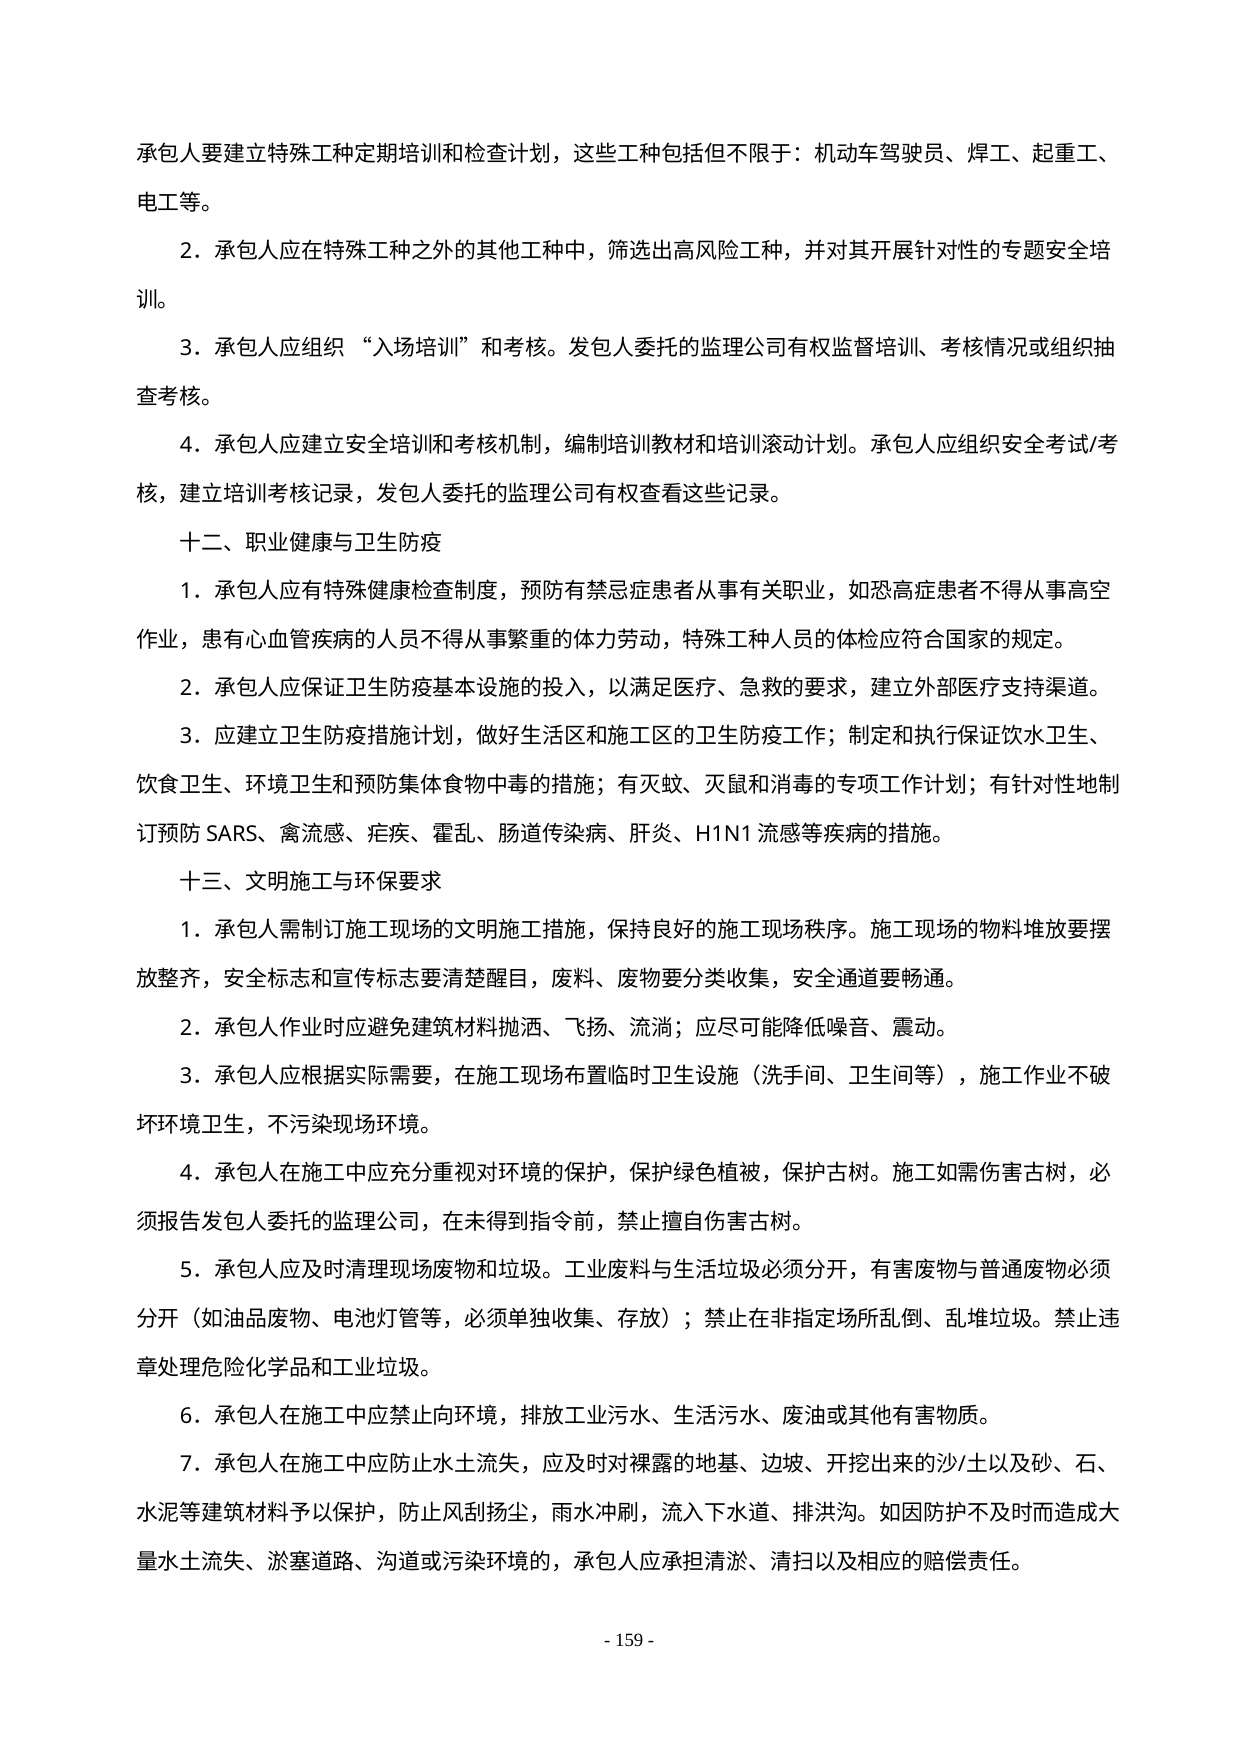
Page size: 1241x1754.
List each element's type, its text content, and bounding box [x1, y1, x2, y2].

text 十二、职业健康与卫生防疫 [136, 524, 1122, 557]
text 5．承包人应及时清理现场废物和垃圾。工业废料与生活垃圾必须分开，有害废物与普通废物必须分开（如油品废物、电池灯管等，必须单独收集、存放）；禁止在非指定场所乱倒、乱堆垃圾。禁止违章处理危险化学品和工业垃圾。 [136, 1252, 1122, 1382]
text 2．承包人应在特殊工种之外的其他工种中，筛选出高风险工种，并对其开展针对性的专题安全培训。 [136, 233, 1122, 314]
text 1．承包人应有特殊健康检查制度，预防有禁忌症患者从事有关职业，如恐高症患者不得从事高空作业，患有心血管疾病的人员不得从事繁重的体力劳动，特殊工种人员的体检应符合国家的规定。 [136, 572, 1122, 654]
text 3．承包人应根据实际需要，在施工现场布置临时卫生设施（洗手间、卫生间等），施工作业不破坏环境卫生，不污染现场环境。 [136, 1057, 1122, 1139]
text 1．承包人需制订施工现场的文明施工措施，保持良好的施工现场秩序。施工现场的物料堆放要摆放整齐，安全标志和宣传标志要清楚醒目，废料、废物要分类收集，安全通道要畅通。 [136, 912, 1122, 993]
text 4．承包人在施工中应充分重视对环境的保护，保护绿色植被，保护古树。施工如需伤害古树，必须报告发包人委托的监理公司，在未得到指令前，禁止擅自伤害古树。 [136, 1154, 1122, 1236]
text 2．承包人应保证卫生防疫基本设施的投入，以满足医疗、急救的要求，建立外部医疗支持渠道。 [136, 669, 1122, 702]
text 1．承包人所有特殊工种人员必须持证上岗，发包人和发包人委托的监理公司有权对其进行抽查。承包人要建立特殊工种定期培训和检查计划，这些工种包括但不限于：机动车驾驶员、焊工、起重工、电工等。 [136, 136, 1122, 217]
text 4．承包人应建立安全培训和考核机制，编制培训教材和培训滚动计划。承包人应组织安全考试/考核，建立培训考核记录，发包人委托的监理公司有权查看这些记录。 [136, 427, 1122, 508]
text 7．承包人在施工中应防止水土流失，应及时对裸露的地基、边坡、开挖出来的沙/土以及砂、石、水泥等建筑材料予以保护，防止风刮扬尘，雨水冲刷，流入下水道、排洪沟。如因防护不及时而造成大量水土流失、淤塞道路、沟道或污染环境的，承包人应承担清淤、清扫以及相应的赔偿责任。 [136, 1446, 1122, 1576]
text 十三、文明施工与环保要求 [136, 864, 1122, 896]
text 3．承包人应组织 “入场培训”和考核。发包人委托的监理公司有权监督培训、考核情况或组织抽查考核。 [136, 330, 1122, 411]
text 3．应建立卫生防疫措施计划，做好生活区和施工区的卫生防疫工作；制定和执行保证饮水卫生、饮食卫生、环境卫生和预防集体食物中毒的措施；有灭蚊、灭鼠和消毒的专项工作计划；有针对性地制订预防SARS、禽流感、疟疾、霍乱、肠道传染病、肝炎、H1N1流感等疾病的措施。 [136, 718, 1122, 848]
text 2．承包人作业时应避免建筑材料抛洒、飞扬、流淌；应尽可能降低噪音、震动。 [136, 1009, 1122, 1042]
text 6．承包人在施工中应禁止向环境，排放工业污水、生活污水、废油或其他有害物质。 [136, 1397, 1122, 1430]
